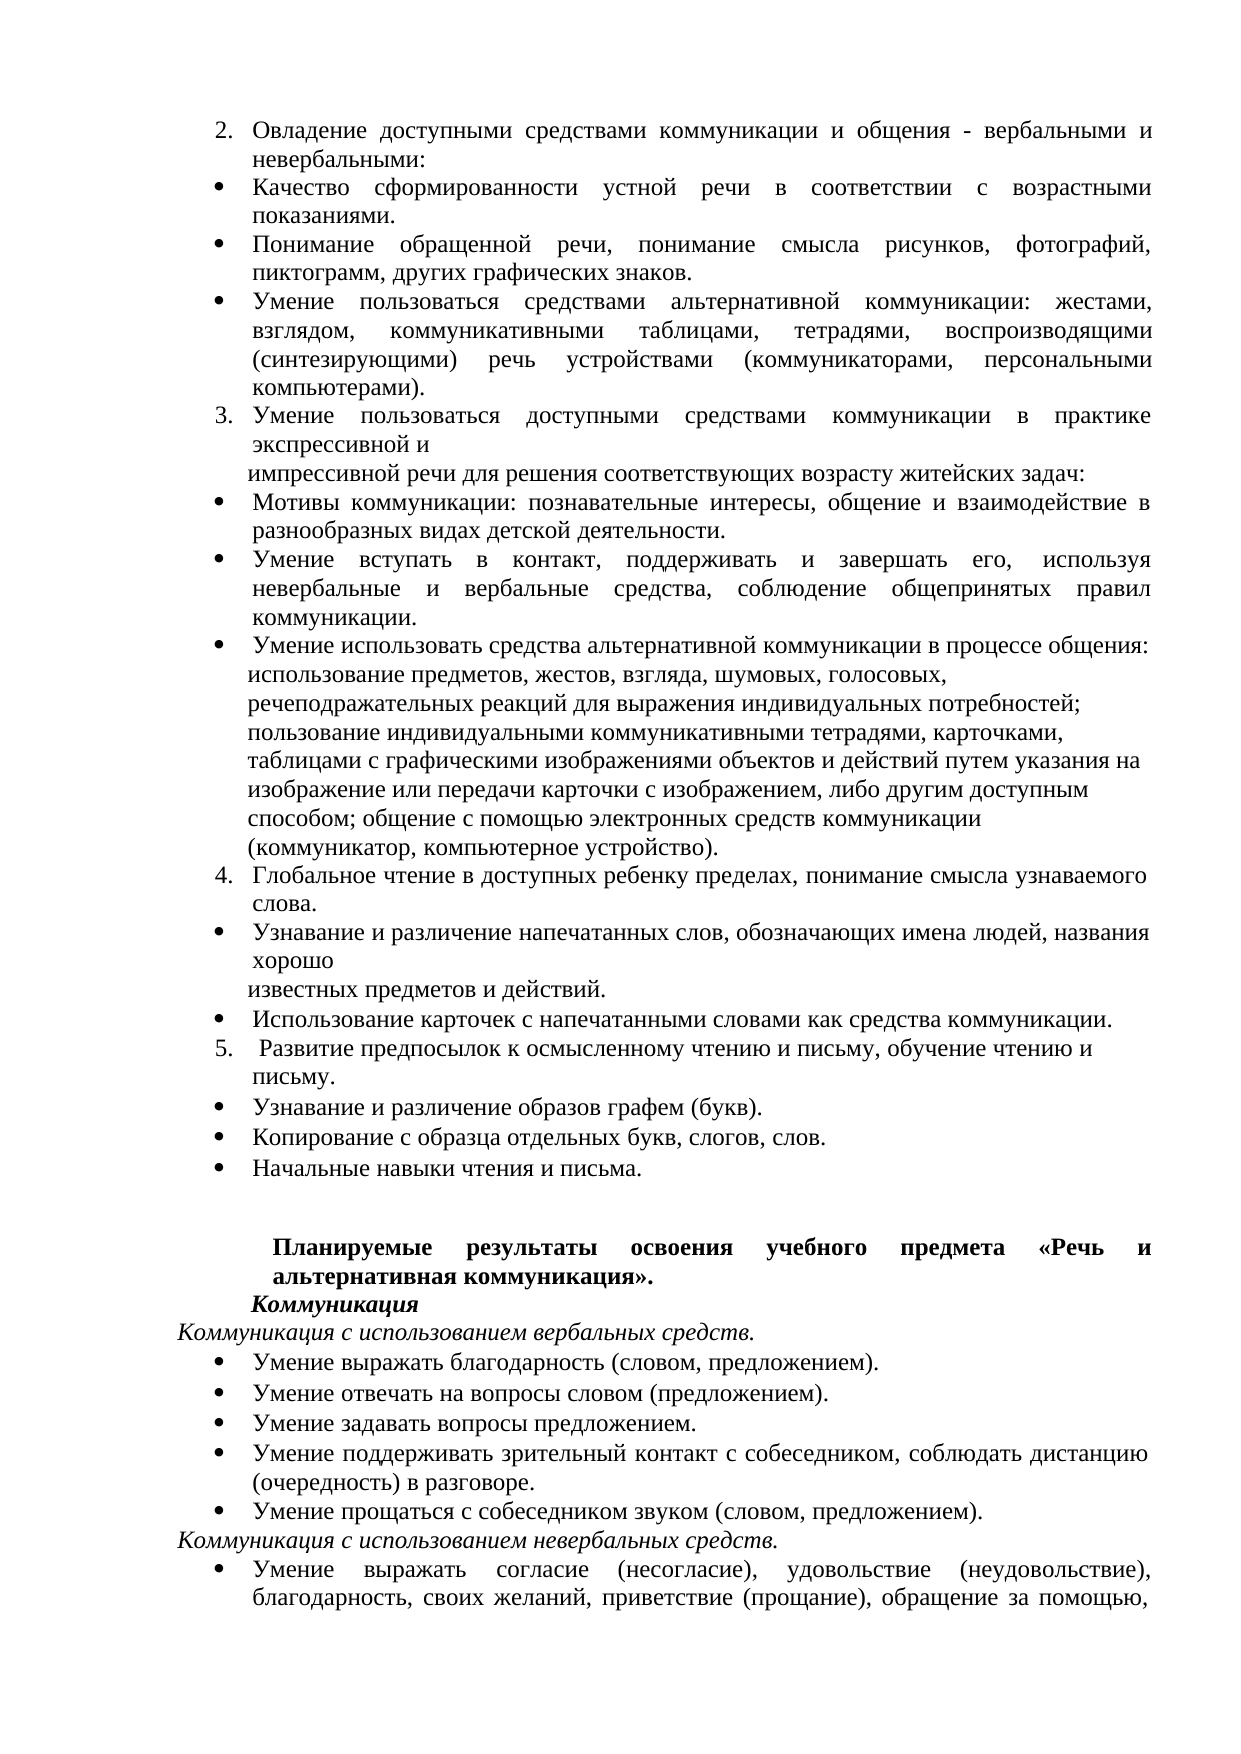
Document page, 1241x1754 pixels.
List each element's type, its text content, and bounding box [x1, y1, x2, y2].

list Умение пользоваться доступными средствами коммуникации в практике экспрессивной и [214, 401, 1151, 458]
list Умение задавать вопросы предложением. [214, 1407, 1186, 1438]
list Качество сформированности устной речи в соответствии с возрастными показаниями. [214, 173, 1152, 229]
list Узнавание и различение напечатанных слов, обозначающих имена людей, названия хорошо [214, 918, 1152, 974]
list Умение пользоваться средствами альтернативной коммуникации: жестами, взглядом, коммуникативными таблицами, тетрадями, воспроизводящими (синтезирующими) речь устройствами (коммуникаторами, персональными компьютерами). [214, 286, 1152, 401]
list Понимание обращенной речи, понимание смысла рисунков, фотографий, пиктограмм, других графических знаков. [214, 230, 1151, 286]
list Мотивы коммуникации: познавательные интересы, общение и взаимодействие в разнообразных видах детской деятельности. [214, 487, 1152, 544]
list Умение выражать согласие (несогласие), удовольствие (неудовольствие), благодарность, своих желаний, приветствие (прощание), обращение за помощью, [214, 1554, 1152, 1611]
list Развитие предпосылок к осмысленному чтению и письму, обучение чтению и письму. [214, 1034, 1151, 1090]
text Коммуникация с использованием невербальных средств. [177, 1525, 1186, 1554]
list Начальные навыки чтения и письма. [214, 1152, 1186, 1182]
list Умение прощаться с собеседником звуком (словом, предложением). [214, 1495, 1186, 1525]
subtitle Коммуникация [251, 1289, 1186, 1318]
list Овладение доступными средствами коммуникации и общения - вербальными и невербальными: [214, 115, 1153, 173]
list Узнавание и различение образов графем (букв). [214, 1091, 1186, 1121]
list Умение отвечать на вопросы словом (предложением). [214, 1377, 1186, 1407]
list Глобальное чтение в доступных ребенку пределах, понимание смысла узнаваемого слова. [214, 861, 1151, 917]
list Умение поддерживать зрительный контакт с собеседником, соблюдать дистанцию (очередность) в разговоре. [214, 1438, 1152, 1495]
text импрессивной речи для решения соответствующих возрасту житейских задач: [247, 458, 1186, 487]
text Коммуникация с использованием вербальных средств. [177, 1318, 1186, 1346]
list Использование карточек с напечатанными словами как средства коммуникации. [214, 1003, 1186, 1034]
list Копирование с образца отдельных букв, слогов, слов. [214, 1121, 1186, 1152]
subtitle Планируемые результаты освоения учебного предмета «Речь и альтернативная коммуникация». [214, 1232, 1152, 1289]
list Умение выражать благодарность (словом, предложением). [214, 1346, 1186, 1377]
text известных предметов и действий. [247, 974, 1186, 1003]
list Умение использовать средства альтернативной коммуникации в процессе общения: использование предметов, жестов, взгляда, шумовых, голосовых, речеподражательных реакций для выражения индивидуальных потребностей; пользование индивидуальными коммуникативными тетрадями, карточками, таблицами с графическими изображениями объектов и действий путем указания на изображение или передачи карточки с изображением, либо другим доступным способом; общение с помощью электронных средств коммуникации (коммуникатор, компьютерное устройство). [214, 631, 1150, 861]
list Умение вступать в контакт, поддерживать и завершать его, используя невербальные и вербальные средства, соблюдение общепринятых правил коммуникации. [214, 544, 1151, 631]
